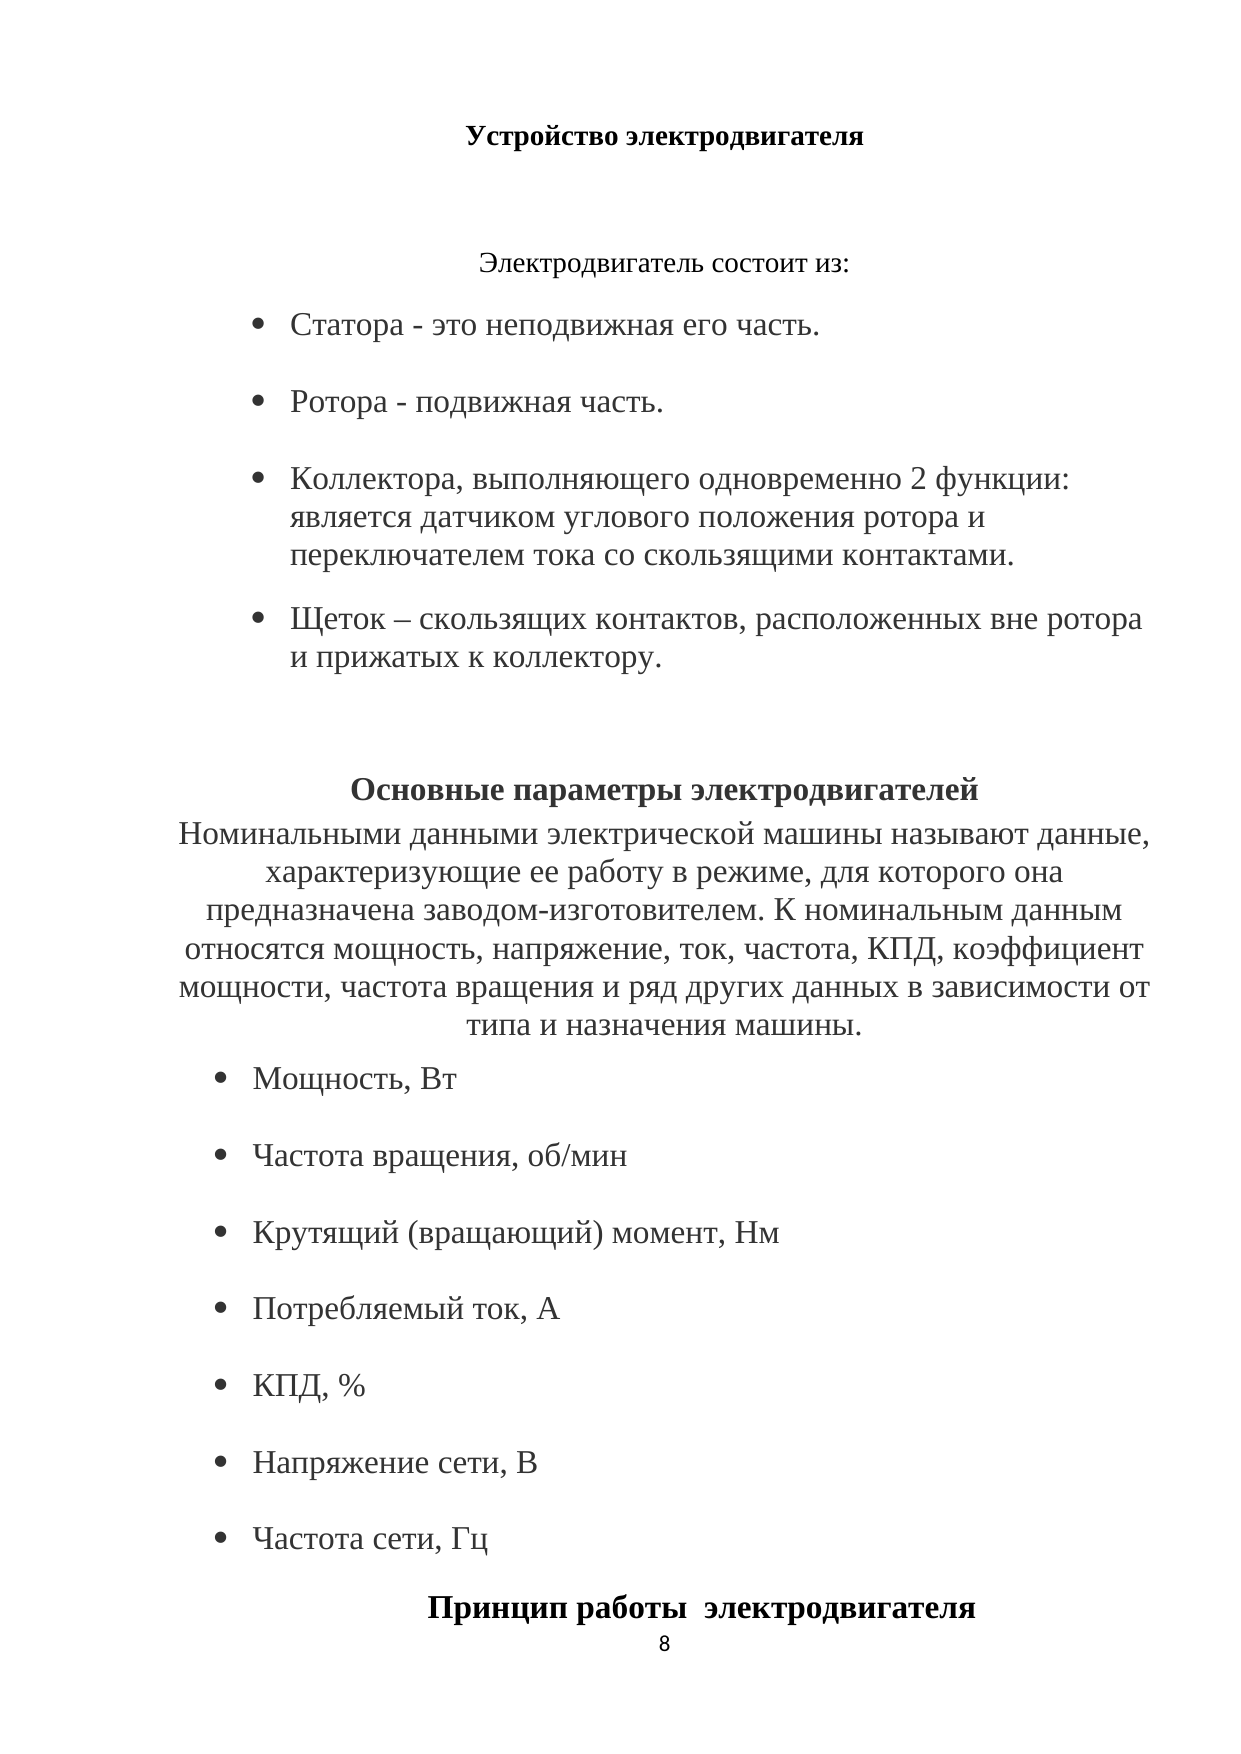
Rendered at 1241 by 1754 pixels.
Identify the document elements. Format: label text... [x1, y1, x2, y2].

list Частота вращения, об/мин [215, 1135, 1152, 1173]
list Напряжение сети, В [215, 1442, 1152, 1480]
text Электродвигатель состоит из: [177, 245, 1152, 279]
list Ротора - подвижная часть. [252, 381, 1152, 419]
list Крутящий (вращающий) момент, Нм [215, 1212, 1152, 1250]
list Частота сети, Гц [215, 1518, 1152, 1557]
list КПД, % [215, 1365, 1152, 1403]
list Принцип работы электродвигателя [252, 1587, 1152, 1625]
text Номинальными данными электрической машины называют данные, характеризующие ее работу в режиме, для которого она предназначена заводом-изготовителем. К номинальным данным относятся мощность, напряжение, ток, частота, КПД, коэффициент мощности, частота вращения и ряд других данных в зависимости от типа и назначения машины. [177, 813, 1152, 1043]
subtitle Устройство электродвигателя [177, 118, 1152, 152]
list Мощность, Вт [215, 1058, 1152, 1097]
list Щеток – скользящих контактов, расположенных вне ротора и прижатых к коллектору. [252, 598, 1152, 675]
list Коллектора, выполняющего одновременно 2 функции: является датчиком углового положения ротора и переключателем тока со скользящими контактами. [252, 458, 1152, 573]
list Потребляемый ток, А [215, 1288, 1152, 1327]
list Статора - это неподвижная его часть. [252, 304, 1152, 343]
subtitle Основные параметры электродвигателей [177, 769, 1152, 807]
